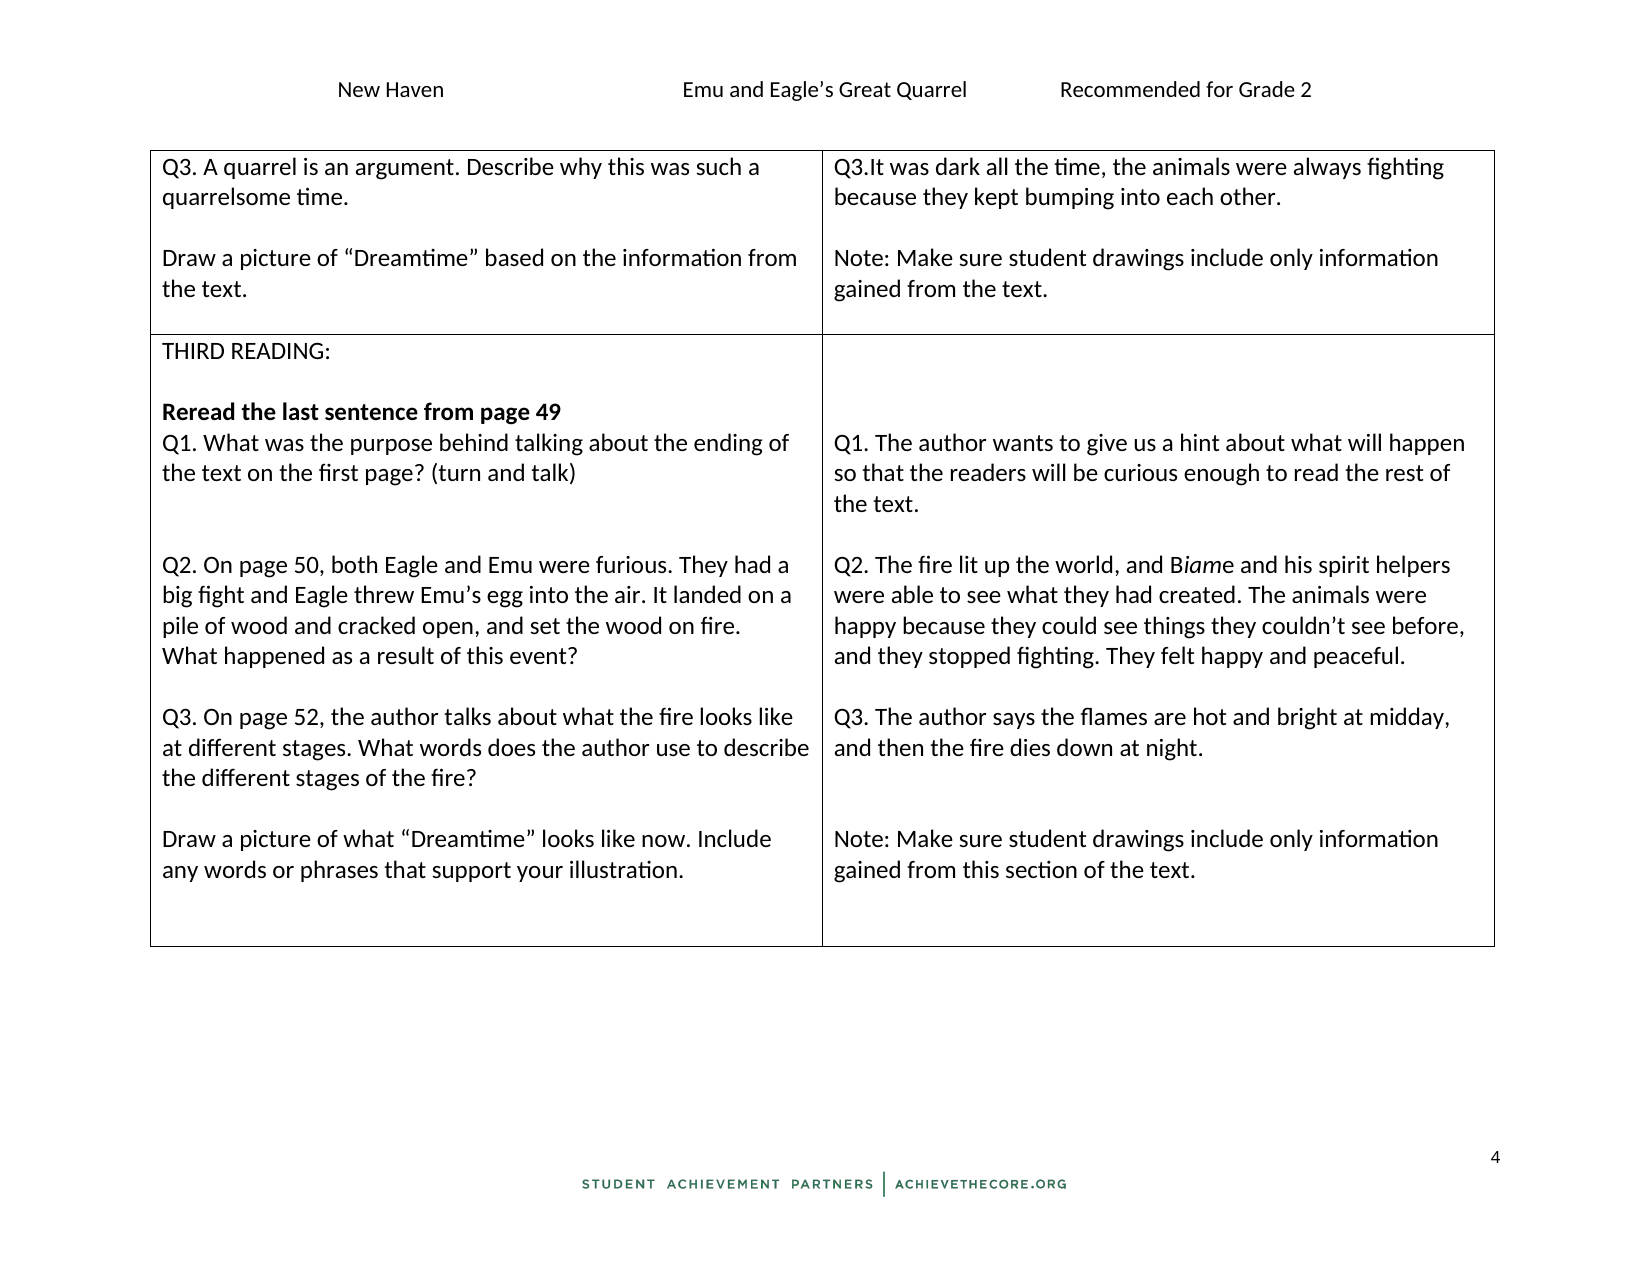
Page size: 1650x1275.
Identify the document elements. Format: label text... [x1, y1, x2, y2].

picture [571, 1168, 1079, 1200]
table_cell THIRD READING: Reread the last sentence from page 49 Q1. What was the purpose behind talking about the ending of the text on the first page? (turn and talk) Q2. On page 50, both Eagle and Emu were furious. They had a big fight and Eagle threw Emu’s egg into the air. It landed on a pile of wood and cracked open, and set the wood on fire. What happened as a result of this event? Q3. On page 52, the author talks about what the fire looks like at different stages. What words does the author use to describe the different stages of the fire? Draw a picture of what “Dreamtime” looks like now. Include any words or phrases that support your illustration. [151, 335, 822, 946]
table_cell Q1. The author wants to give us a hint about what will happen so that the readers will be curious enough to read the rest of the text. Q2. The fire lit up the world, and Biame and his spirit helpers were able to see what they had created. The animals were happy because they could see things they couldn’t see before, and they stopped fighting. They felt happy and peaceful. Q3. The author says the flames are hot and bright at midday, and then the fire dies down at night. Note: Make sure student drawings include only information gained from this section of the text. [823, 335, 1494, 946]
